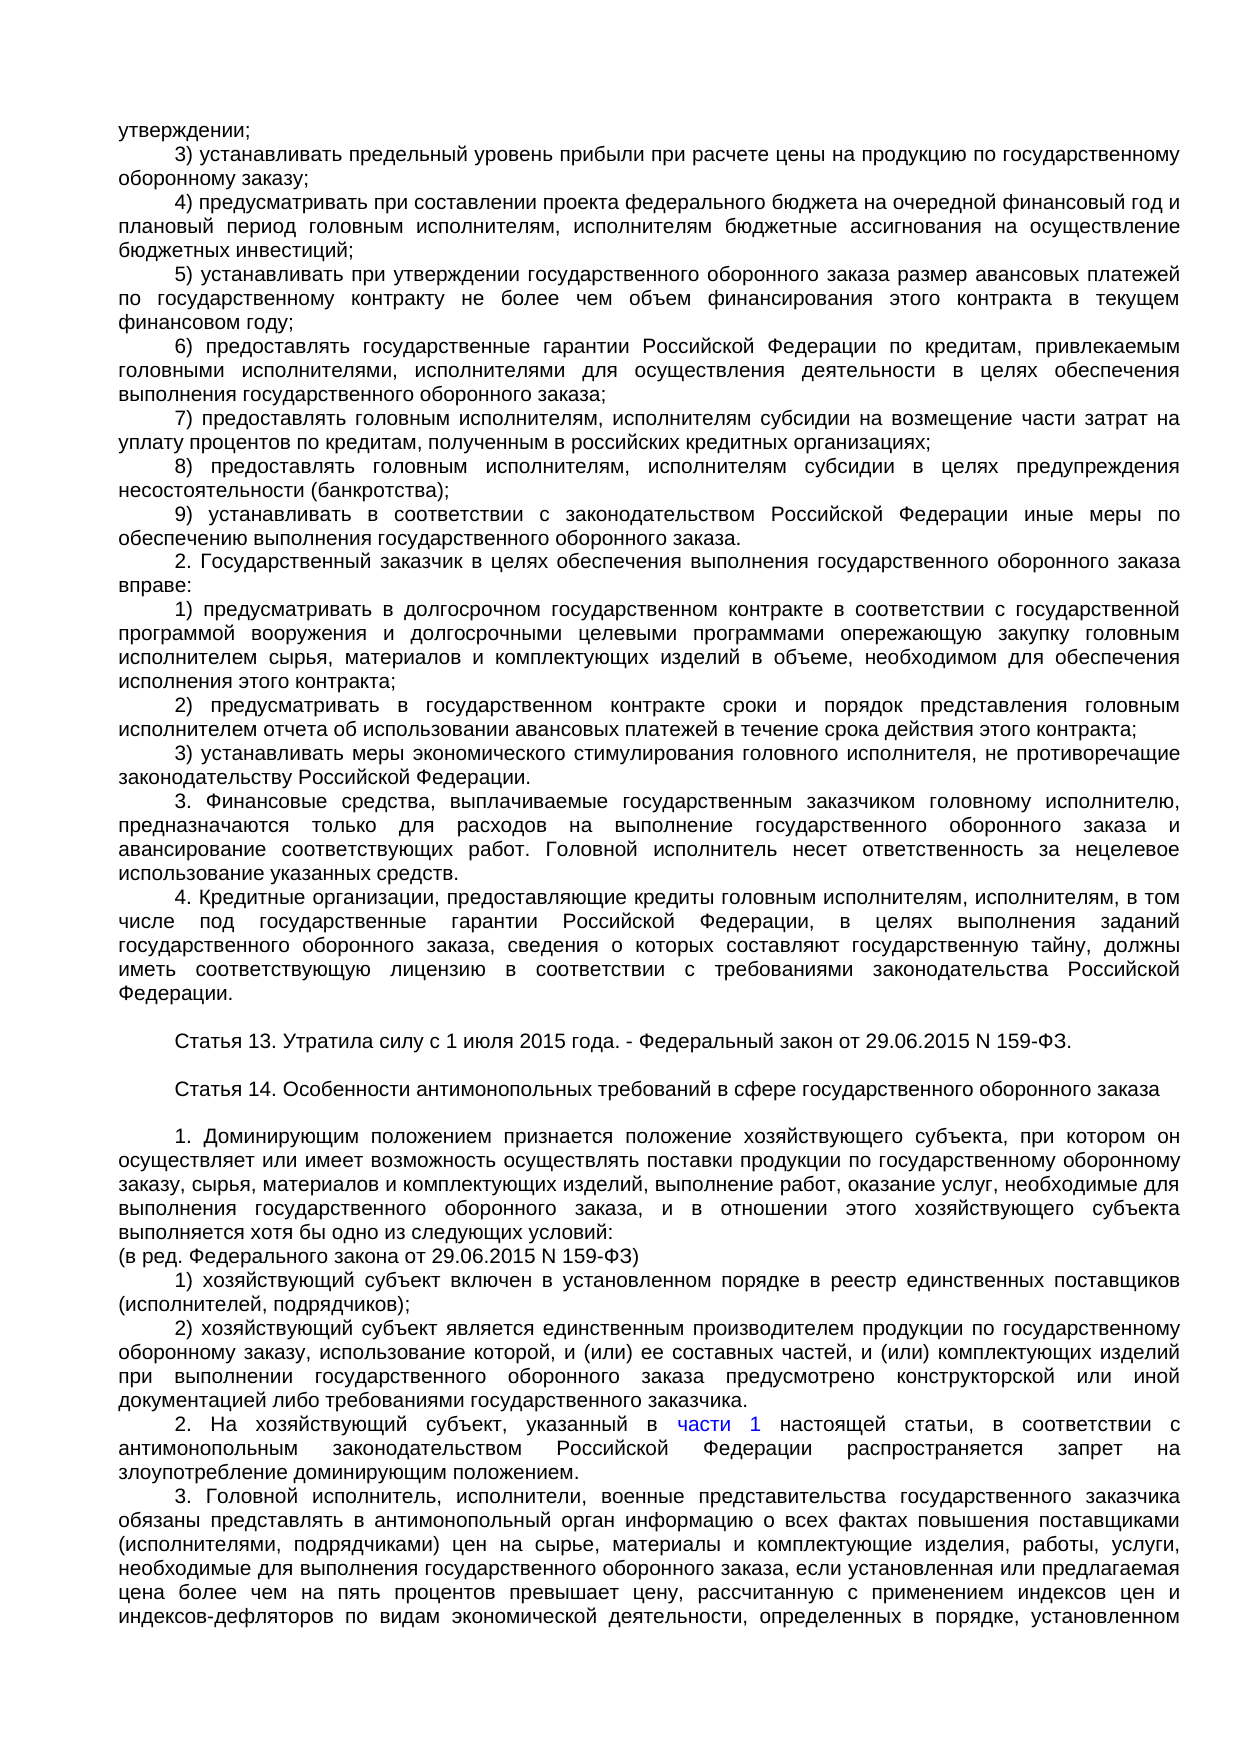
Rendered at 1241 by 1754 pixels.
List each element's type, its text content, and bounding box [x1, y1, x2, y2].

text Статья 13. Утратила силу с 1 июля 2015 года. - Федеральный закон от 29.06.2015 N 159-ФЗ. [118, 1028, 1181, 1052]
text 3) устанавливать предельный уровень прибыли при расчете цены на продукцию по государственному оборонному заказу; [118, 142, 1181, 190]
text 9) устанавливать в соответствии с законодательством Российской Федерации иные меры по обеспечению выполнения государственного оборонного заказа. [118, 501, 1181, 549]
text 4. Кредитные организации, предоставляющие кредиты головным исполнителям, исполнителям, в том числе под государственные гарантии Российской Федерации, в целях выполнения заданий государственного оборонного заказа, сведения о которых составляют государственную тайну, должны иметь соответствующую лицензию в соответствии с требованиями законодательства Российской Федерации. [118, 885, 1181, 1004]
text 2. На хозяйствующий субъект, указанный в части 1 настоящей статьи, в соответствии с антимонопольным законодательством Российской Федерации распространяется запрет на злоупотребление доминирующим положением. [118, 1412, 1181, 1484]
text 2. Государственный заказчик в целях обеспечения выполнения государственного оборонного заказа вправе: [118, 549, 1181, 597]
text 1) предусматривать в долгосрочном государственном контракте в соответствии с государственной программой вооружения и долгосрочными целевыми программами опережающую закупку головным исполнителем сырья, материалов и комплектующих изделий в объеме, необходимом для обеспечения исполнения этого контракта; [118, 597, 1181, 693]
text 1) хозяйствующий субъект включен в установленном порядке в реестр единственных поставщиков (исполнителей, подрядчиков); [118, 1268, 1181, 1316]
text (в ред. Федерального закона от 29.06.2015 N 159-ФЗ) [118, 1244, 1181, 1268]
text 8) предоставлять головным исполнителям, исполнителям субсидии в целях предупреждения несостоятельности (банкротства); [118, 453, 1181, 501]
text 5) устанавливать при утверждении государственного оборонного заказа размер авансовых платежей по государственному контракту не более чем объем финансирования этого контракта в текущем финансовом году; [118, 262, 1181, 334]
text 7) предоставлять головным исполнителям, исполнителям субсидии на возмещение части затрат на уплату процентов по кредитам, полученным в российских кредитных организациях; [118, 406, 1181, 453]
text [118, 1484, 1181, 1627]
text 3) устанавливать меры экономического стимулирования головного исполнителя, не противоречащие законодательству Российской Федерации. [118, 741, 1181, 789]
text 4) предусматривать при составлении проекта федерального бюджета на очередной финансовый год и плановый период головным исполнителям, исполнителям бюджетные ассигнования на осуществление бюджетных инвестиций; [118, 190, 1181, 262]
text 6) предоставлять государственные гарантии Российской Федерации по кредитам, привлекаемым головными исполнителями, исполнителями для осуществления деятельности в целях обеспечения выполнения государственного оборонного заказа; [118, 334, 1181, 406]
text Статья 14. Особенности антимонопольных требований в сфере государственного оборонного заказа [118, 1076, 1181, 1100]
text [118, 118, 1181, 142]
text 1. Доминирующим положением признается положение хозяйствующего субъекта, при котором он осуществляет или имеет возможность осуществлять поставки продукции по государственному оборонному заказу, сырья, материалов и комплектующих изделий, выполнение работ, оказание услуг, необходимые для выполнения государственного оборонного заказа, и в отношении этого хозяйствующего субъекта выполняется хотя бы одно из следующих условий: [118, 1124, 1181, 1244]
text 3. Финансовые средства, выплачиваемые государственным заказчиком головному исполнителю, предназначаются только для расходов на выполнение государственного оборонного заказа и авансирование соответствующих работ. Головной исполнитель несет ответственность за нецелевое использование указанных средств. [118, 789, 1181, 885]
text 2) предусматривать в государственном контракте сроки и порядок представления головным исполнителем отчета об использовании авансовых платежей в течение срока действия этого контракта; [118, 693, 1181, 741]
text 2) хозяйствующий субъект является единственным производителем продукции по государственному оборонному заказу, использование которой, и (или) ее составных частей, и (или) комплектующих изделий при выполнении государственного оборонного заказа предусмотрено конструкторской или иной документацией либо требованиями государственного заказчика. [118, 1316, 1181, 1412]
